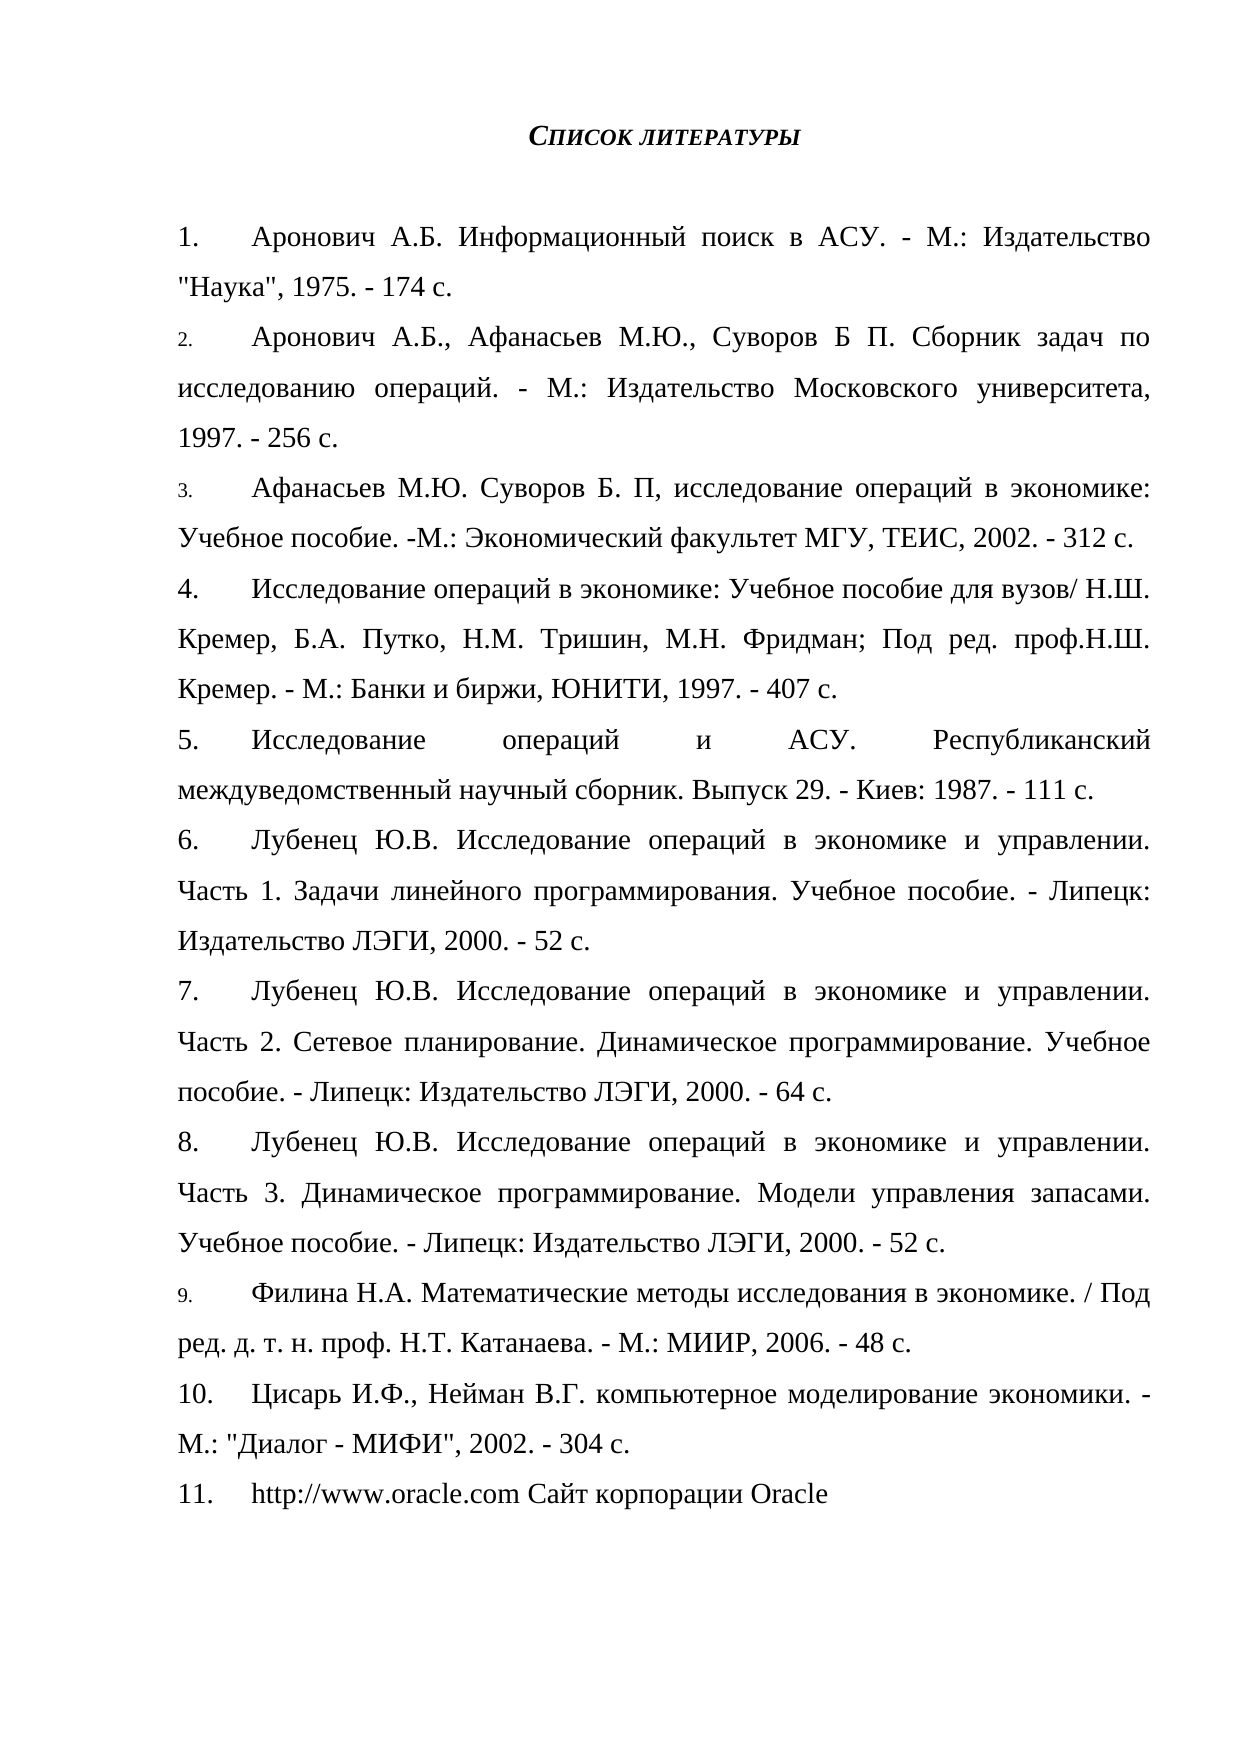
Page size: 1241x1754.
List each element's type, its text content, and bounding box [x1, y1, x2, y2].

text Лубенец Ю.В. Исследование операций в экономике и управлении. Часть 3. Динамическое программирование. Модели управления запасами. Учебное пособие. - Липецк: Издательство ЛЭГИ, 2000. - 52 с. [177, 1124, 1152, 1258]
text Лубенец Ю.В. Исследование операций в экономике и управлении. Часть 1. Задачи линейного программирования. Учебное пособие. - Липецк: Издательство ЛЭГИ, 2000. - 52 с. [177, 822, 1152, 957]
text Филина Н.А. Математические методы исследования в экономике. / Под ред. д. т. н. проф. Н.Т. Катанаева. - М.: МИИР, 2006. - 48 с. [177, 1275, 1152, 1359]
text Аронович А.Б., Афанасьев М.Ю., Суворов Б П. Сборник задач по исследованию операций. - М.: Издательство Московского университета, 1997. - 256 с. [177, 319, 1152, 453]
text Исследование операций в экономике: Учебное пособие для вузов/ Н.Ш. Кремер, Б.А. Путко, Н.М. Тришин, М.Н. Фридман; Под ред. проф.Н.Ш. Кремер. - М.: Банки и биржи, ЮНИТИ, 1997. - 407 с. [177, 571, 1152, 705]
text Лубенец Ю.В. Исследование операций в экономике и управлении. Часть 2. Сетевое планирование. Динамическое программирование. Учебное пособие. - Липецк: Издательство ЛЭГИ, 2000. - 64 с. [177, 973, 1152, 1108]
text http://www.oracle.com Сайт корпорации Oracle [177, 1477, 1152, 1510]
subtitle Список литературы [177, 118, 1152, 152]
text Исследование операций и АСУ. Республиканский междуведомственный научный сборник. Выпуск 29. - Киев: 1987. - 111 с. [177, 722, 1152, 806]
text Афанасьев М.Ю. Суворов Б. П, исследование операций в экономике: Учебное пособие. -М.: Экономический факультет МГУ, ТЕИС, 2002. - 312 с. [177, 470, 1152, 554]
text Аронович А.Б. Информационный поиск в АСУ. - М.: Издательство "Наука", 1975. - 174 с. [177, 219, 1152, 303]
text Цисарь И.Ф., Нейман В.Г. компьютерное моделирование экономики. - М.: "Диалог - МИФИ", 2002. - 304 с. [177, 1376, 1152, 1460]
